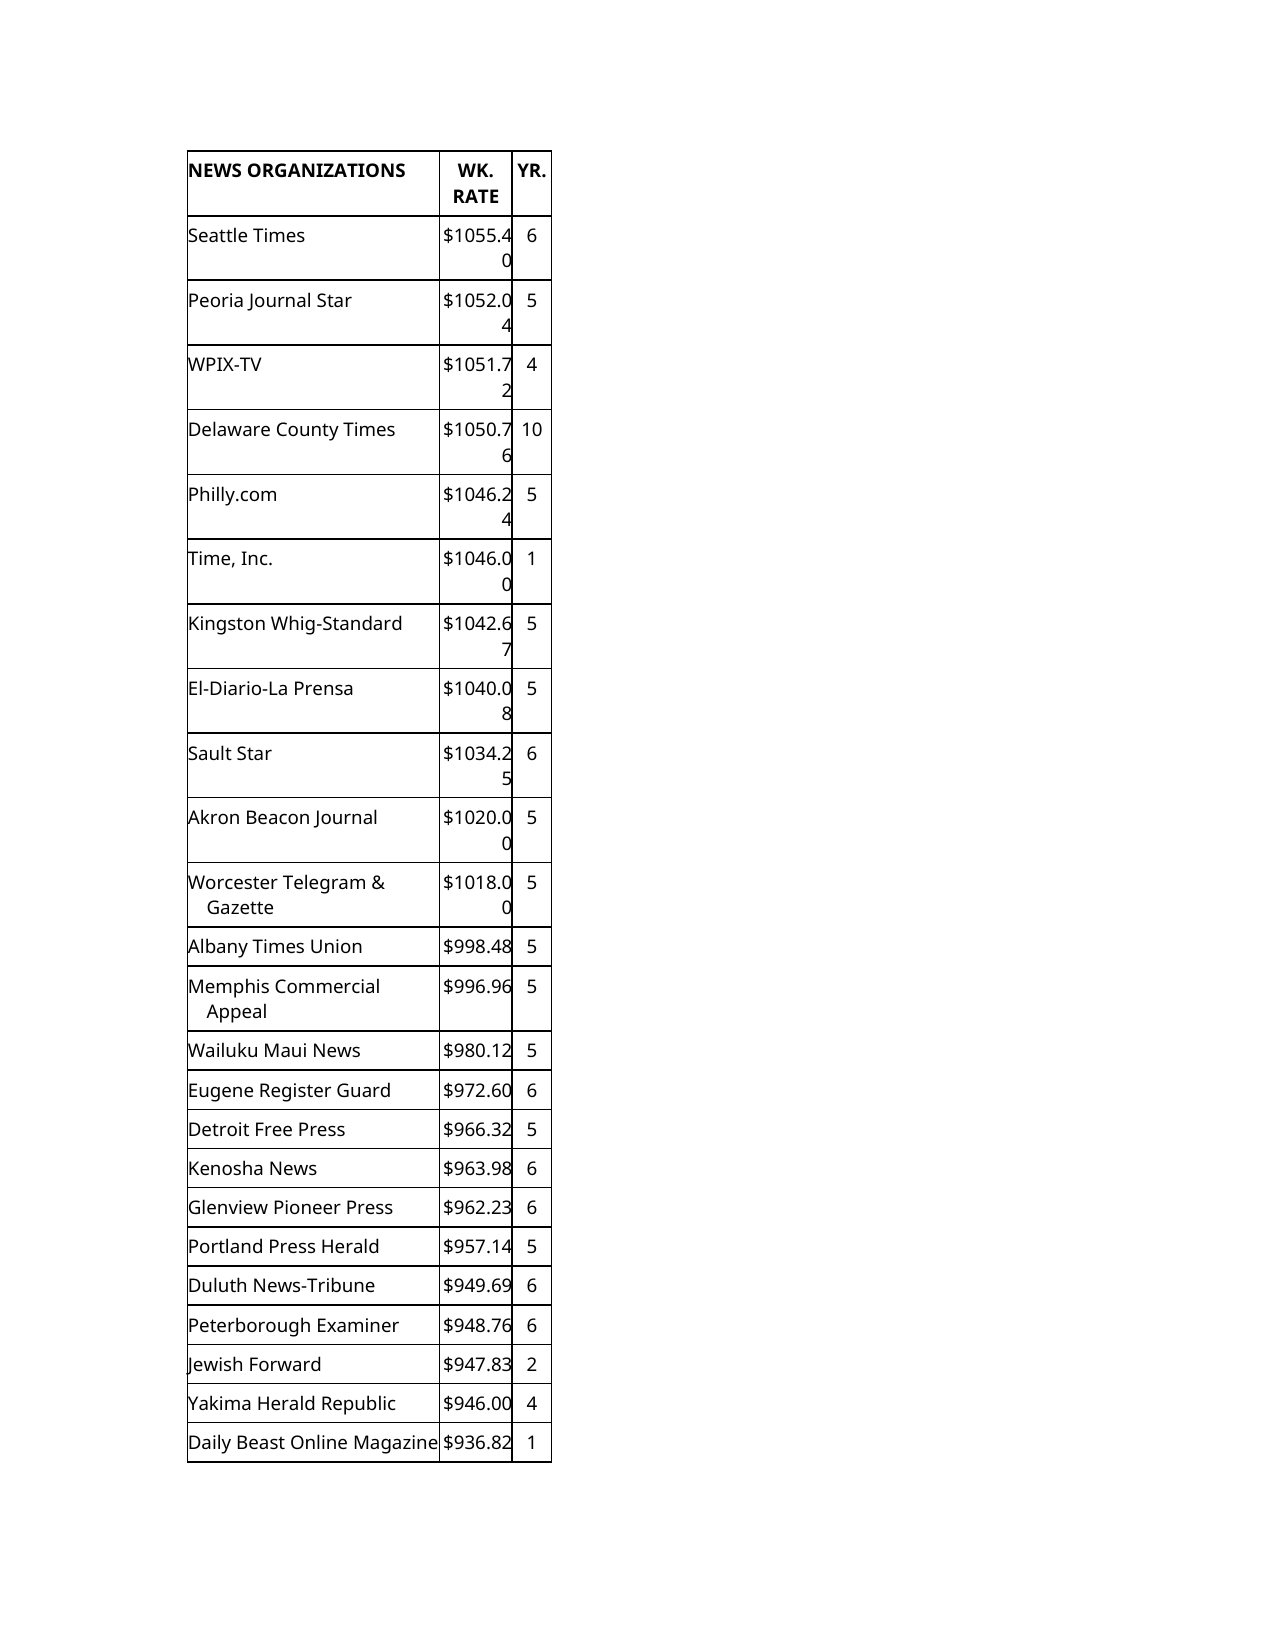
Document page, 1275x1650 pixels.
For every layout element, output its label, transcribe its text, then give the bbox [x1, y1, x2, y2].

table_cell Portland Press Herald [188, 1228, 439, 1265]
table_cell Eugene Register Guard [188, 1071, 439, 1108]
table_cell $1018.00 [440, 863, 511, 926]
table_cell Wailuku Maui News [188, 1032, 439, 1069]
table_cell 1 [513, 1423, 551, 1461]
table_cell Memphis Commercial Appeal [188, 967, 439, 1030]
table_cell $1052.04 [440, 281, 511, 344]
table_cell $980.12 [440, 1032, 511, 1069]
table_cell $946.00 [440, 1384, 511, 1422]
table_cell 4 [513, 346, 551, 409]
table_cell $1020.00 [440, 798, 511, 862]
table_cell Peoria Journal Star [188, 281, 439, 344]
table_cell 6 [513, 734, 551, 797]
table_cell Worcester Telegram & Gazette [188, 863, 439, 926]
table_cell 1 [513, 540, 551, 603]
table_header WK. RATE [440, 152, 511, 215]
table_cell 5 [513, 967, 551, 1030]
table_cell 5 [513, 1032, 551, 1069]
table_cell $1034.25 [440, 734, 511, 797]
table_cell 5 [513, 1110, 551, 1148]
table_cell 5 [513, 475, 551, 538]
table_cell $962.23 [440, 1188, 511, 1226]
table_cell Yakima Herald Republic [188, 1384, 439, 1422]
table_cell 6 [513, 1149, 551, 1187]
table_cell 2 [513, 1345, 551, 1383]
table_cell $966.32 [440, 1110, 511, 1148]
table_cell 5 [513, 281, 551, 344]
table_cell 4 [513, 1384, 551, 1422]
table_cell Peterborough Examiner [188, 1306, 439, 1343]
table_cell $998.48 [440, 928, 511, 965]
table_cell $996.96 [440, 967, 511, 1030]
table_cell $963.98 [440, 1149, 511, 1187]
table_cell 5 [513, 798, 551, 862]
table_cell $1046.00 [440, 540, 511, 603]
table_header NEWS ORGANIZATIONS [188, 152, 439, 215]
table_cell El-Diario-La Prensa [188, 669, 439, 732]
table_cell $1042.67 [440, 605, 511, 667]
table_cell 6 [513, 1188, 551, 1226]
table_cell WPIX-TV [188, 346, 439, 409]
table_cell 5 [513, 863, 551, 926]
table_cell 5 [513, 1228, 551, 1265]
table_cell 6 [513, 1267, 551, 1304]
table_cell Kenosha News [188, 1149, 439, 1187]
table_cell 5 [513, 605, 551, 667]
table_cell 6 [513, 217, 551, 279]
table_header YR. [513, 152, 551, 215]
table_cell $1051.72 [440, 346, 511, 409]
table_cell Albany Times Union [188, 928, 439, 965]
table_cell $1055.40 [440, 217, 511, 279]
table_cell 10 [513, 410, 551, 473]
table_cell Sault Star [188, 734, 439, 797]
table_cell Kingston Whig-Standard [188, 605, 439, 667]
table_cell 5 [513, 669, 551, 732]
table_cell $947.83 [440, 1345, 511, 1383]
table_cell 6 [513, 1071, 551, 1108]
table_cell $1050.76 [440, 410, 511, 473]
table_cell Akron Beacon Journal [188, 798, 439, 862]
table_cell Time, Inc. [188, 540, 439, 603]
table_cell Jewish Forward [188, 1345, 439, 1383]
table_cell $1040.08 [440, 669, 511, 732]
table_cell 5 [513, 928, 551, 965]
table_cell $948.76 [440, 1306, 511, 1343]
table_cell $972.60 [440, 1071, 511, 1108]
table_cell $936.82 [440, 1423, 511, 1461]
table_cell Delaware County Times [188, 410, 439, 473]
table_cell Duluth News-Tribune [188, 1267, 439, 1304]
table_cell Philly.com [188, 475, 439, 538]
table_cell $949.69 [440, 1267, 511, 1304]
table_cell Glenview Pioneer Press [188, 1188, 439, 1226]
table_cell $1046.24 [440, 475, 511, 538]
table_cell Daily Beast Online Magazine [188, 1423, 439, 1461]
table_cell $957.14 [440, 1228, 511, 1265]
table_cell 6 [513, 1306, 551, 1343]
table_cell Detroit Free Press [188, 1110, 439, 1148]
table_cell Seattle Times [188, 217, 439, 279]
